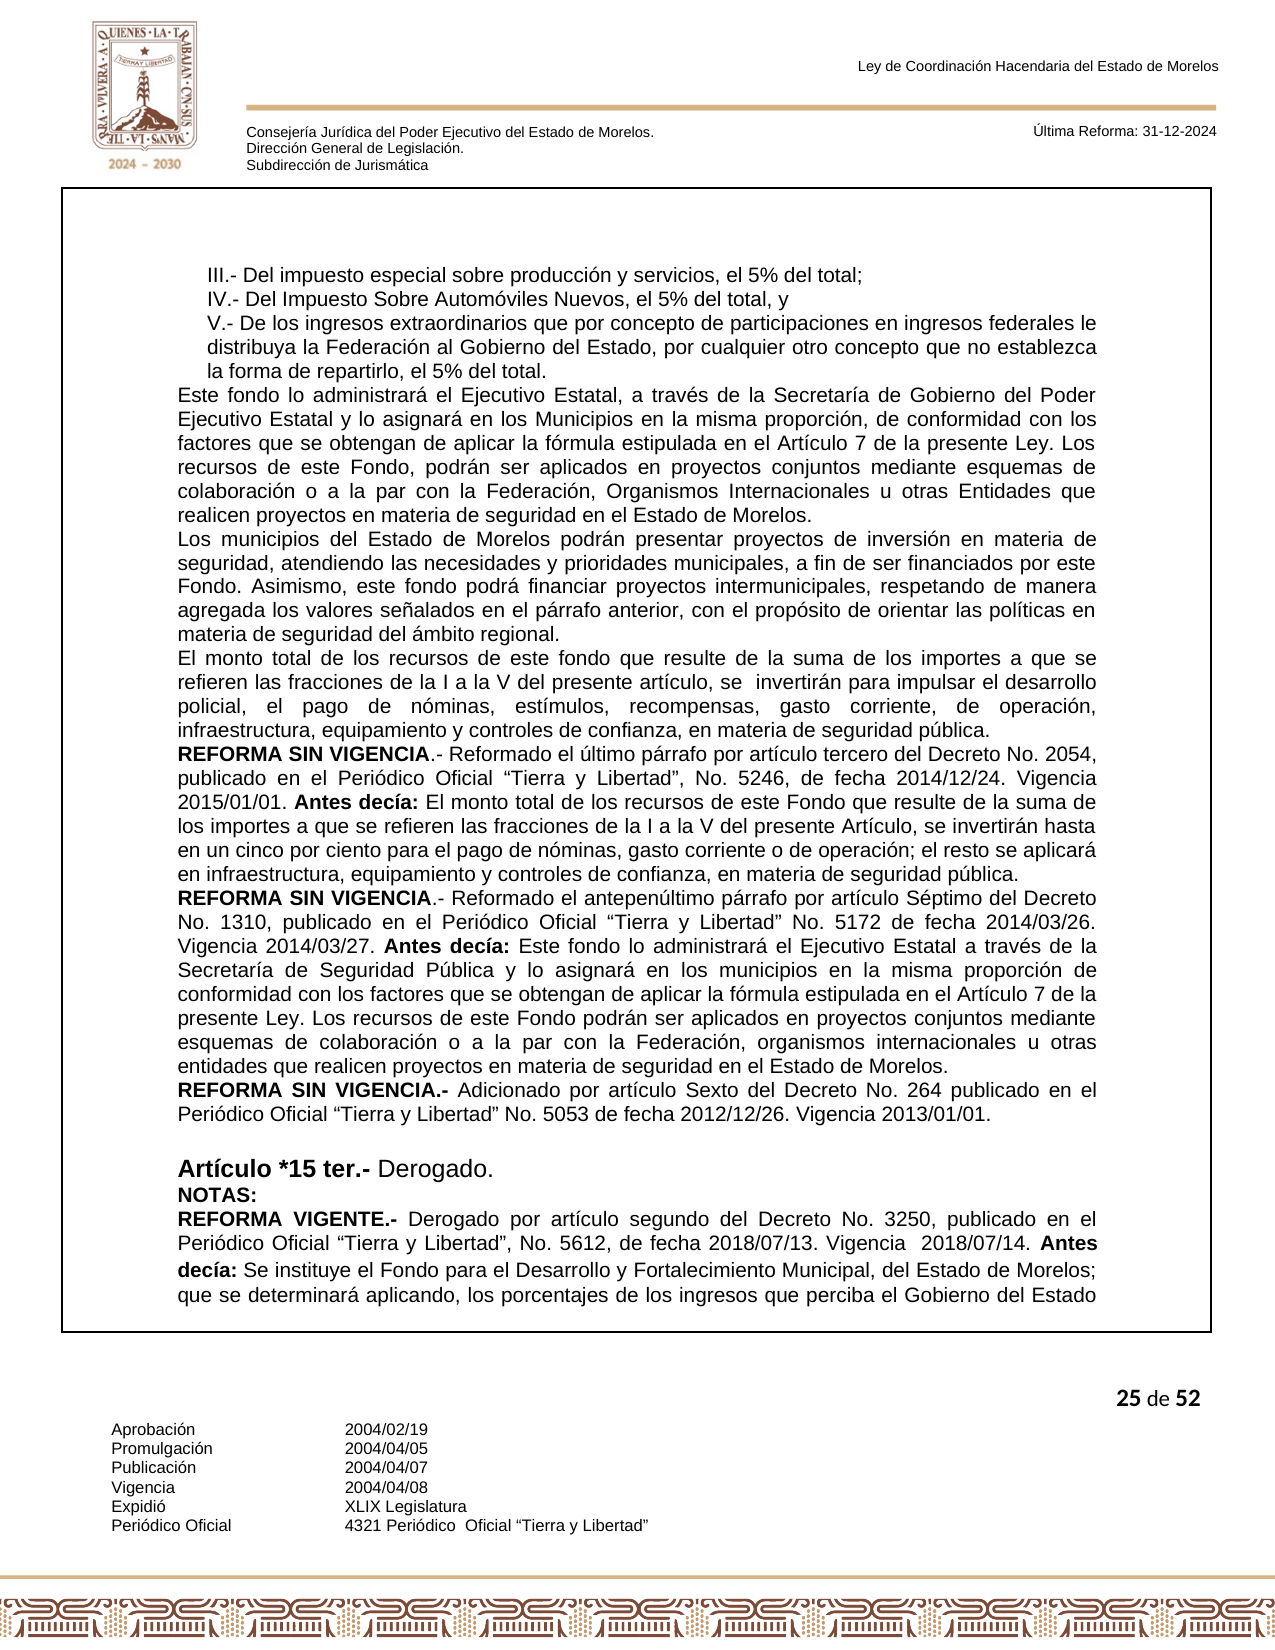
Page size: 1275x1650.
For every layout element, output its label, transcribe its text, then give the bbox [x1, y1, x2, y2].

text Artículo *15 ter.- Derogado. [177, 1154, 1098, 1183]
text IV.- Del Impuesto Sobre Automóviles Nuevos, el 5% del total, y [207, 287, 1098, 311]
picture [0, 1567, 1275, 1650]
picture [246, 86, 1217, 120]
picture [87, 14, 215, 175]
text El monto total de los recursos de este fondo que resulte de la suma de los importes a que se refieren las fracciones de la I a la V del presente artículo, se invertirán para impulsar el desarrollo policial, el pago de nóminas, estímulos, recompensas, gasto corriente, de operación, infraestructura, equipamiento y controles de confianza, en materia de seguridad pública. [177, 646, 1098, 742]
text REFORMA SIN VIGENCIA.- Reformado el último párrafo por artículo tercero del Decreto No. 2054, publicado en el Periódico Oficial “Tierra y Libertad”, No. 5246, de fecha 2014/12/24. Vigencia 2015/01/01. Antes decía: El monto total de los recursos de este Fondo que resulte de la suma de los importes a que se refieren las fracciones de la I a la V del presente Artículo, se invertirán hasta en un cinco por ciento para el pago de nóminas, gasto corriente o de operación; el resto se aplicará en infraestructura, equipamiento y controles de confianza, en materia de seguridad pública. [177, 742, 1098, 886]
text NOTAS: [177, 1183, 1098, 1207]
text REFORMA SIN VIGENCIA.- Adicionado por artículo Sexto del Decreto No. 264 publicado en el Periódico Oficial “Tierra y Libertad” No. 5053 de fecha 2012/12/26. Vigencia 2013/01/01. [177, 1077, 1098, 1125]
text Este fondo lo administrará el Ejecutivo Estatal, a través de la Secretaría de Gobierno del Poder Ejecutivo Estatal y lo asignará en los Municipios en la misma proporción, de conformidad con los factores que se obtengan de aplicar la fórmula estipulada en el Artículo 7 de la presente Ley. Los recursos de este Fondo, podrán ser aplicados en proyectos conjuntos mediante esquemas de colaboración o a la par con la Federación, Organismos Internacionales u otras Entidades que realicen proyectos en materia de seguridad en el Estado de Morelos. [177, 383, 1098, 526]
text Los municipios del Estado de Morelos podrán presentar proyectos de inversión en materia de seguridad, atendiendo las necesidades y prioridades municipales, a fin de ser financiados por este Fondo. Asimismo, este fondo podrá financiar proyectos intermunicipales, respetando de manera agregada los valores señalados en el párrafo anterior, con el propósito de orientar las políticas en materia de seguridad del ámbito regional. [177, 526, 1098, 646]
text REFORMA SIN VIGENCIA.- Reformado el antepenúltimo párrafo por artículo Séptimo del Decreto No. 1310, publicado en el Periódico Oficial “Tierra y Libertad” No. 5172 de fecha 2014/03/26. Vigencia 2014/03/27. Antes decía: Este fondo lo administrará el Ejecutivo Estatal a través de la Secretaría de Seguridad Pública y lo asignará en los municipios en la misma proporción de conformidad con los factores que se obtengan de aplicar la fórmula estipulada en el Artículo 7 de la presente Ley. Los recursos de este Fondo podrán ser aplicados en proyectos conjuntos mediante esquemas de colaboración o a la par con la Federación, organismos internacionales u otras entidades que realicen proyectos en materia de seguridad en el Estado de Morelos. [177, 886, 1098, 1077]
text III.- Del impuesto especial sobre producción y servicios, el 5% del total; [207, 263, 1098, 287]
text V.- De los ingresos extraordinarios que por concepto de participaciones en ingresos federales le distribuya la Federación al Gobierno del Estado, por cualquier otro concepto que no establezca la forma de repartirlo, el 5% del total. [207, 311, 1098, 383]
